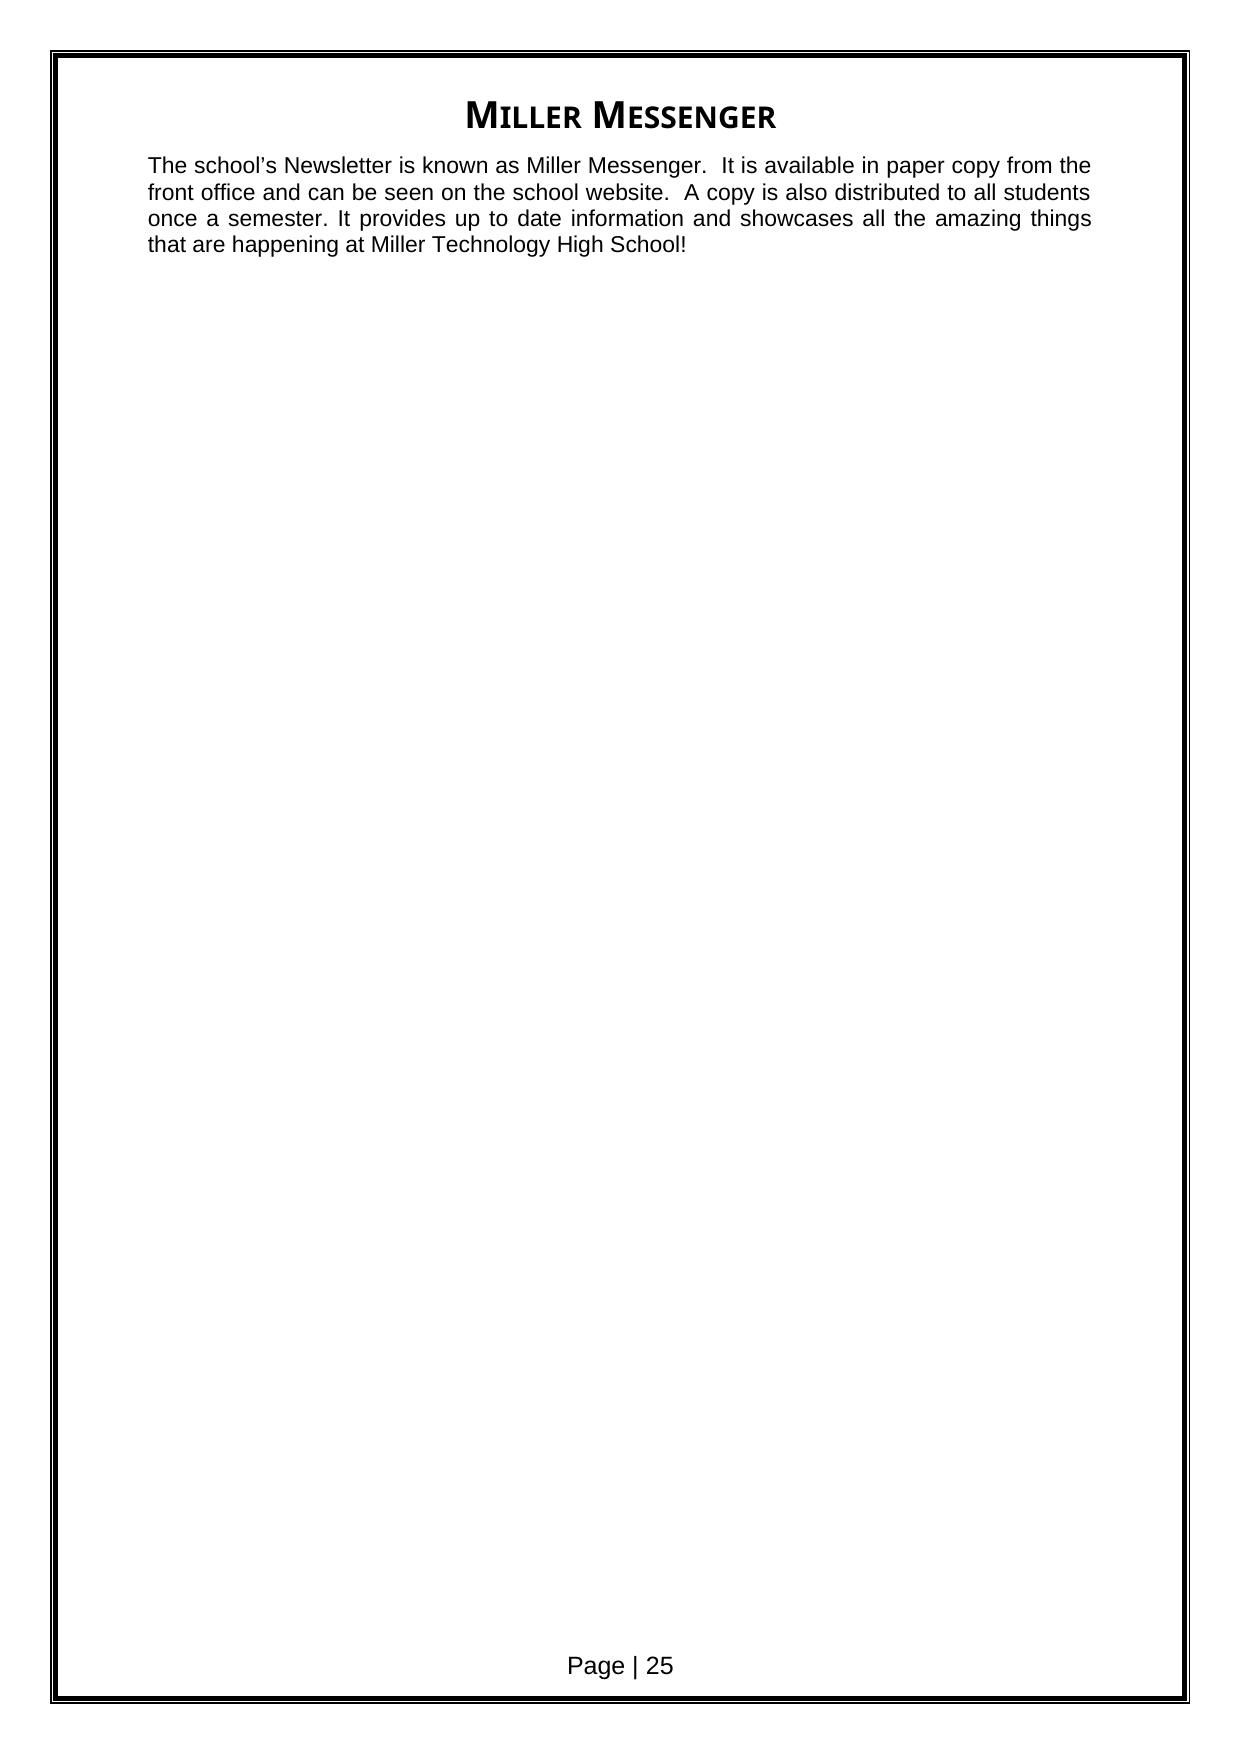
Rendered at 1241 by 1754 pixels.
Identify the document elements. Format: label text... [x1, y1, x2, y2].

text The school’s Newsletter is known as Miller Messenger. It is available in paper copy from the front office and can be seen on the school website. A copy is also distributed to all students once a semester. It provides up to date information and showcases all the amazing things that are happening at Miller Technology High School! [148, 152, 1092, 258]
subtitle Miller Messenger [148, 89, 1092, 140]
